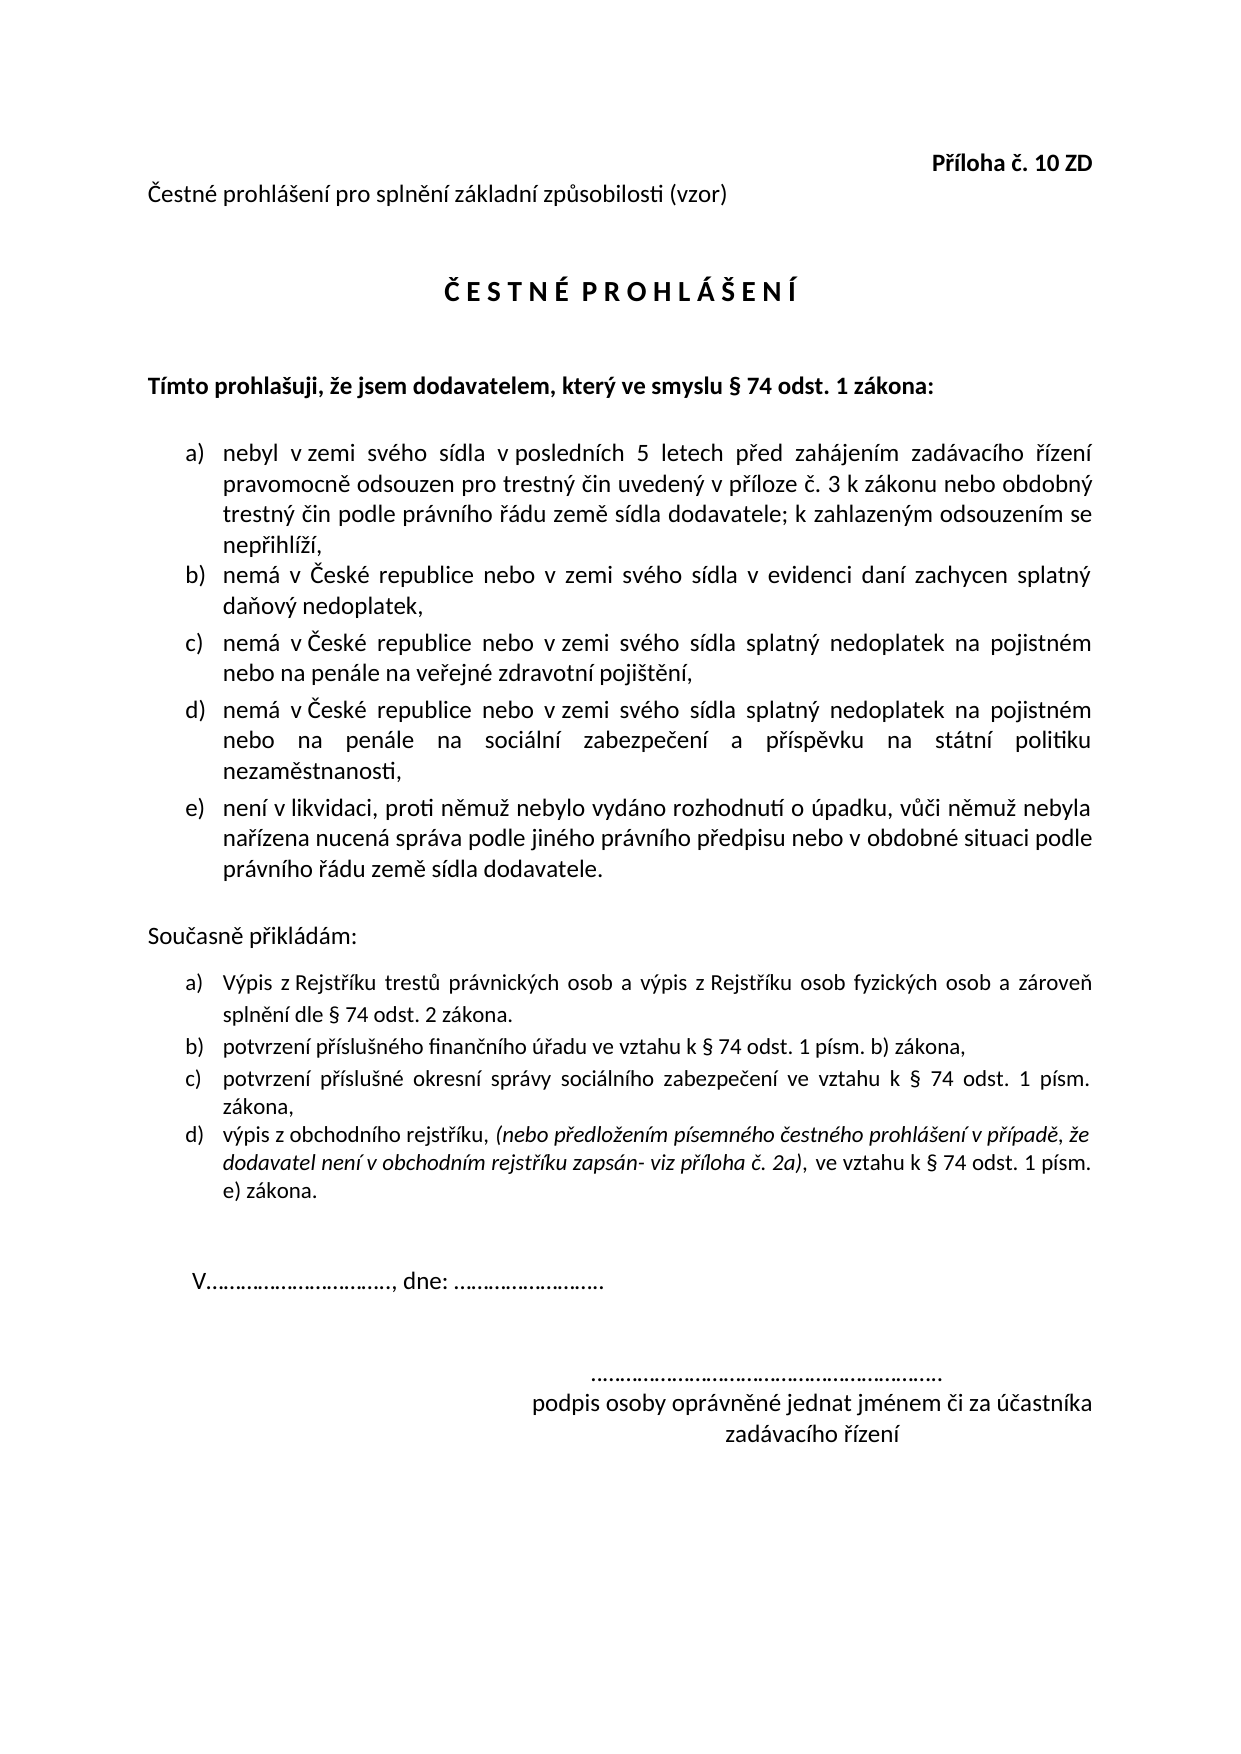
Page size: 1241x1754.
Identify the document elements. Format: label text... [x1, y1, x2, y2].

list potvrzení příslušného finančního úřadu ve vztahu k § 74 odst. 1 písm. b) zákona, [185, 1032, 1093, 1060]
text Příloha č. 10 ZD [148, 148, 1093, 178]
text podpis osoby oprávněné jednat jménem či za účastníka zadávacího řízení [532, 1387, 1093, 1448]
list nebyl v zemi svého sídla v posledních 5 letech před zahájením zadávacího řízení pravomocně odsouzen pro trestný čin uvedený v příloze č. 3 k zákonu nebo obdobný trestný čin podle právního řádu země sídla dodavatele; k zahlazeným odsouzením se nepřihlíží, [185, 437, 1093, 559]
text ..………………………………………………….. [532, 1357, 1093, 1387]
list není v likvidaci, proti němuž nebylo vydáno rozhodnutí o úpadku, vůči němuž nebyla nařízena nucená správa podle jiného právního předpisu nebo v obdobné situaci podle právního řádu země sídla dodavatele. [185, 792, 1093, 883]
text Čestné prohlášení pro splnění základní způsobilosti (vzor) [148, 178, 1093, 209]
list nemá v České republice nebo v zemi svého sídla v evidenci daní zachycen splatný daňový nedoplatek, [185, 559, 1093, 620]
text Tímto prohlašuji, že jsem dodavatelem, který ve smyslu § 74 odst. 1 zákona: [148, 370, 1093, 400]
text Současně přikládám: [148, 920, 1093, 951]
list potvrzení příslušné okresní správy sociálního zabezpečení ve vztahu k § 74 odst. 1 písm. zákona, [185, 1064, 1093, 1120]
list výpis z obchodního rejstříku, (nebo předložením písemného čestného prohlášení v případě, že dodavatel není v obchodním rejstříku zapsán- viz příloha č. 2a), ve vztahu k § 74 odst. 1 písm. e) zákona. [185, 1120, 1093, 1204]
text Č E S T N É P R O H L Á Š E N Í [148, 273, 1093, 309]
list nemá v České republice nebo v zemi svého sídla splatný nedoplatek na pojistném nebo na penále na veřejné zdravotní pojištění, [185, 627, 1093, 688]
list Výpis z Rejstříku trestů právnických osob a výpis z Rejstříku osob fyzických osob a zároveň splnění dle § 74 odst. 2 zákona. [185, 968, 1093, 1028]
list nemá v České republice nebo v zemi svého sídla splatný nedoplatek na pojistném nebo na penále na sociální zabezpečení a příspěvku na státní politiku nezaměstnanosti, [185, 694, 1093, 786]
text V………………………….., dne: …………………….. [192, 1265, 1093, 1296]
